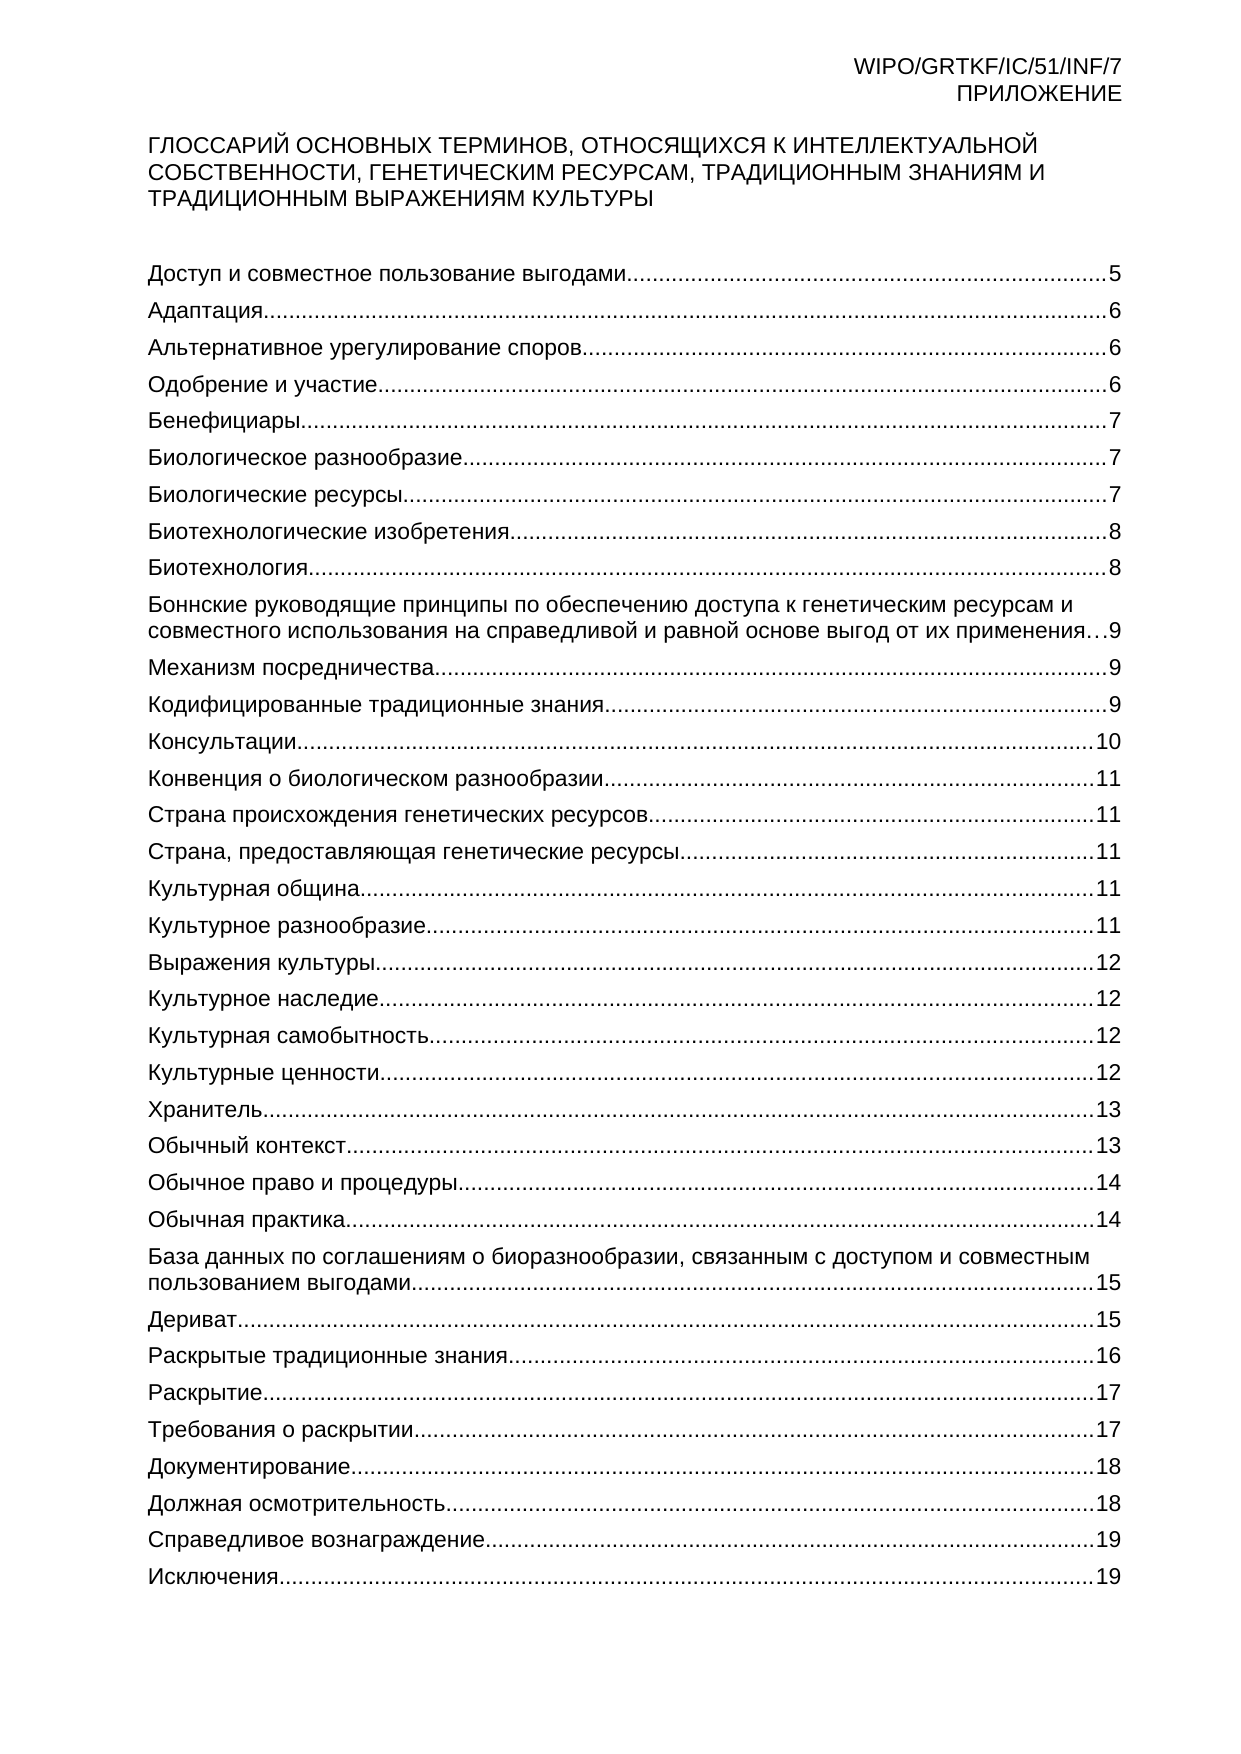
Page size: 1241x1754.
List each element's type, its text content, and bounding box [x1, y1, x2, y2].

text ГЛОССАРИЙ ОСНОВНЫХ ТЕРМИНОВ, ОТНОСЯЩИХСЯ К ИНТЕЛЛЕКТУАЛЬНОЙ СОБСТВЕННОСТИ, ГЕНЕТИЧЕСКИМ РЕСУРСАМ, ТРАДИЦИОННЫМ ЗНАНИЯМ И ТРАДИЦИОННЫМ ВЫРАЖЕНИЯМ КУЛЬТУРЫ [148, 132, 1122, 211]
